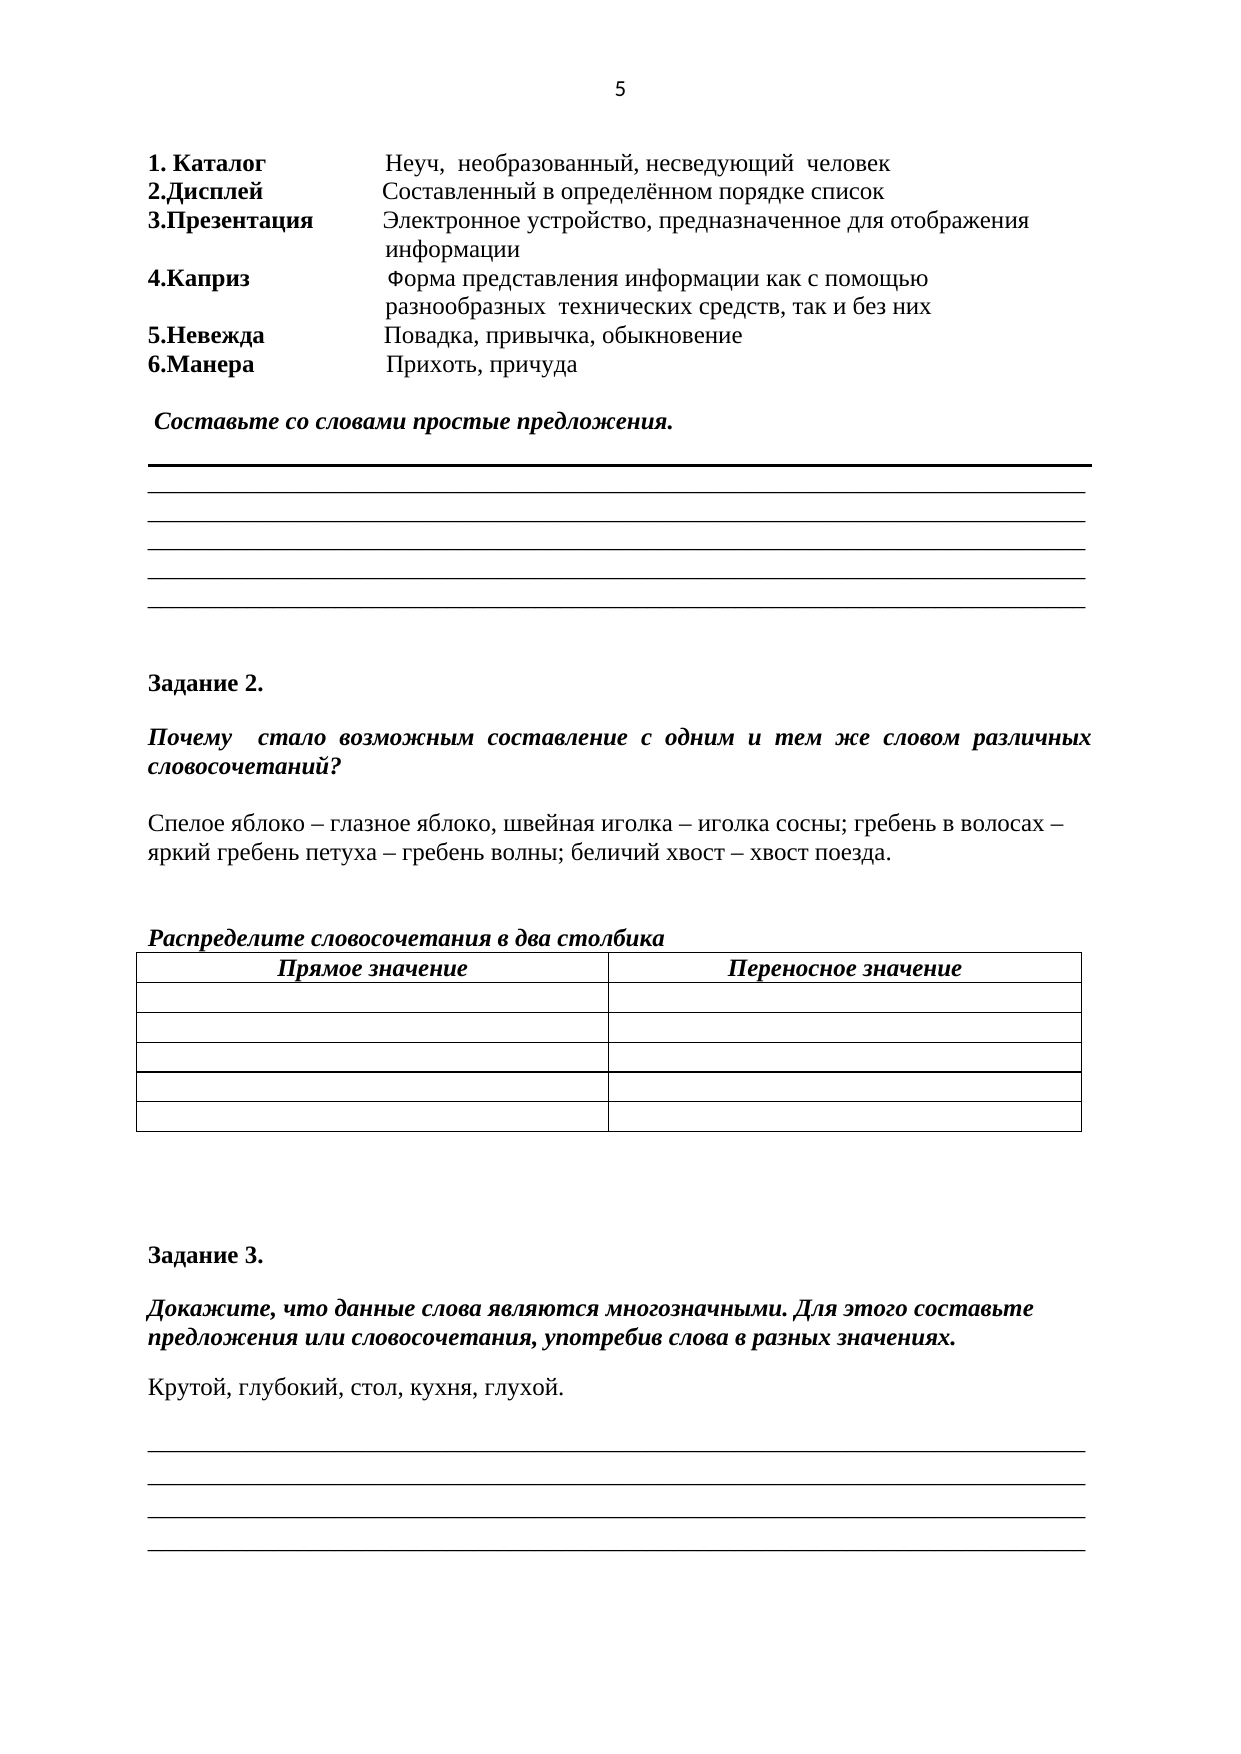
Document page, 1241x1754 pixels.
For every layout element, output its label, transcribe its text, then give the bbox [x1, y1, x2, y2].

table_cell [609, 983, 1081, 1012]
table_cell [609, 1013, 1081, 1042]
text Распределите словосочетания в два столбика [148, 923, 1092, 952]
table_cell [609, 1102, 1081, 1131]
text разнообразных технических средств, так и без них [148, 291, 1092, 320]
text 1. Каталог Неуч, необразованный, несведующий человек [148, 148, 1092, 176]
text 3.Презентация Электронное устройство, предназначенное для отображения [148, 205, 1092, 234]
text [148, 1426, 1092, 1553]
text Задание 3. [148, 1240, 1092, 1268]
text Спелое яблоко – глазное яблоко, швейная иголка – иголка сосны; гребень в волосах – яркий гребень петуха – гребень волны; беличий хвост – хвост поезда. [148, 808, 1092, 866]
text Задание 2. [148, 668, 1092, 697]
text 4.Каприз Форма представления информации как с помощью [148, 263, 1092, 291]
table_header Переносное значение [609, 953, 1081, 982]
text 6.Манера Прихоть, причуда [148, 349, 1092, 378]
text Составьте со словами простые предложения. [148, 406, 1092, 435]
text 2.Дисплей Составленный в определённом порядке список [148, 176, 1092, 205]
table_cell [137, 1043, 608, 1071]
text Крутой, глубокий, стол, кухня, глухой. [148, 1372, 1092, 1401]
table_cell [137, 1102, 608, 1131]
table_header Прямое значение [137, 953, 608, 982]
table_cell [137, 1013, 608, 1042]
table_cell [609, 1043, 1081, 1071]
text 5.Невежда Повадка, привычка, обыкновение [148, 320, 1092, 349]
text Почему стало возможным составление с одним и тем же словом различных словосочетаний? [148, 722, 1092, 780]
table_cell [137, 983, 608, 1012]
text Докажите, что данные слова являются многозначными. Для этого составьте предложения или словосочетания, употребив слова в разных значениях. [148, 1293, 1092, 1351]
text информации [148, 234, 1092, 263]
table_cell [609, 1073, 1081, 1101]
table_cell [137, 1073, 608, 1101]
text _______________________________________________________________________________________________________________________________________________________________________________________________________________________________________________________________________________________________________________________________________________________________________________________ [148, 467, 1092, 611]
